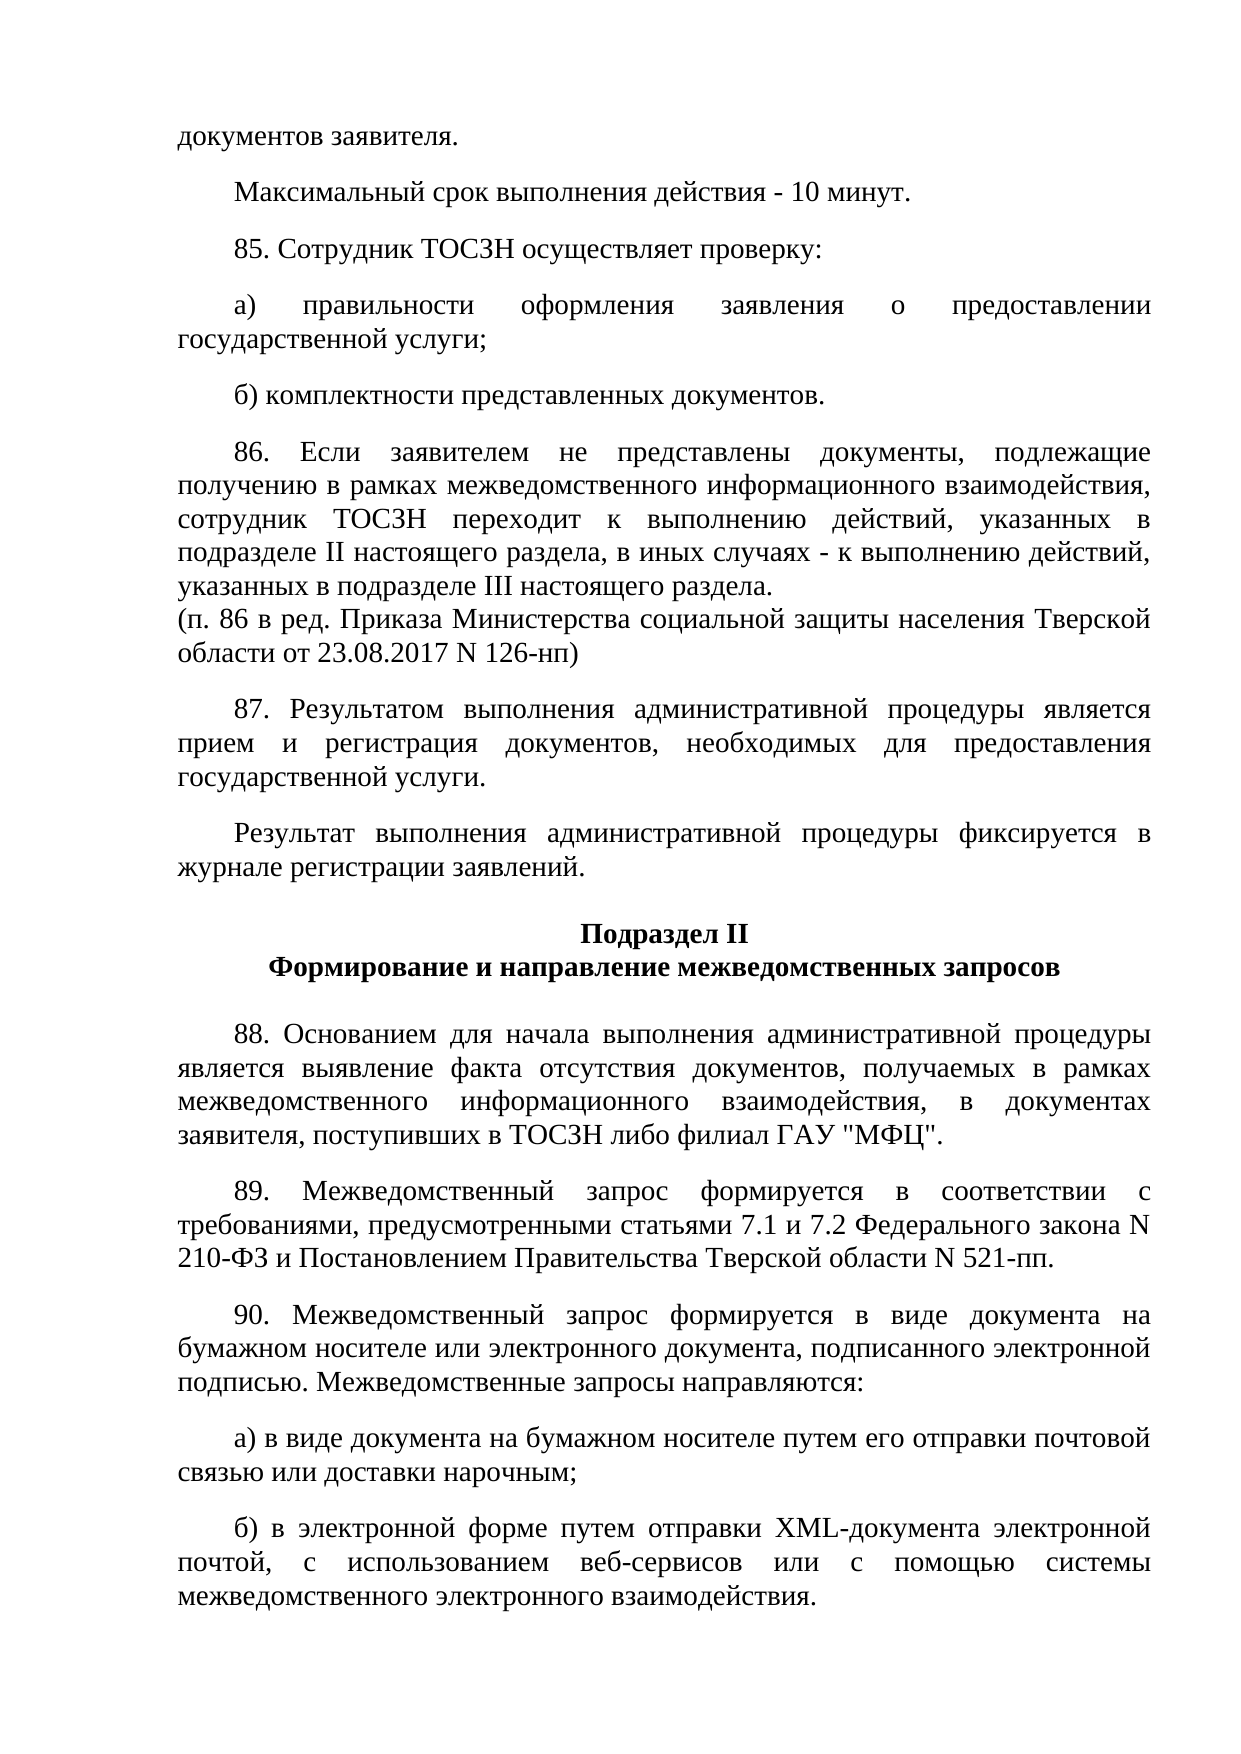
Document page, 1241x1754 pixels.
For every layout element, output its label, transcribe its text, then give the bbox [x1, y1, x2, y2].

text 85. Сотрудник ТОСЗН осуществляет проверку: [177, 231, 1152, 264]
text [177, 118, 1152, 152]
text 86. Если заявителем не представлены документы, подлежащие получению в рамках межведомственного информационного взаимодействия, сотрудник ТОСЗН переходит к выполнению действий, указанных в подразделе II настоящего раздела, в иных случаях - к выполнению действий, указанных в подразделе III настоящего раздела. [177, 434, 1152, 602]
text 89. Межведомственный запрос формируется в соответствии с требованиями, предусмотренными статьями 7.1 и 7.2 Федерального закона N 210-ФЗ и Постановлением Правительства Тверской области N 521-пп. [177, 1173, 1152, 1274]
text а) правильности оформления заявления о предоставлении государственной услуги; [177, 287, 1152, 354]
text 87. Результатом выполнения административной процедуры является прием и регистрация документов, необходимых для предоставления государственной услуги. [177, 692, 1152, 792]
text Формирование и направление межведомственных запросов [177, 949, 1152, 983]
text б) комплектности представленных документов. [177, 377, 1152, 411]
text а) в виде документа на бумажном носителе путем его отправки почтовой связью или доставки нарочным; [177, 1421, 1152, 1488]
text 90. Межведомственный запрос формируется в виде документа на бумажном носителе или электронного документа, подписанного электронной подписью. Межведомственные запросы направляются: [177, 1297, 1152, 1398]
text Результат выполнения административной процедуры фиксируется в журнале регистрации заявлений. [177, 815, 1152, 882]
text Максимальный срок выполнения действия - 10 минут. [177, 174, 1152, 208]
text (п. 86 в ред. Приказа Министерства социальной защиты населения Тверской области от 23.08.2017 N 126-нп) [177, 602, 1152, 669]
text Подраздел II [177, 916, 1152, 949]
text 88. Основанием для начала выполнения административной процедуры является выявление факта отсутствия документов, получаемых в рамках межведомственного информационного взаимодействия, в документах заявителя, поступивших в ТОСЗН либо филиал ГАУ "МФЦ". [177, 1016, 1152, 1151]
text б) в электронной форме путем отправки XML-документа электронной почтой, с использованием веб-сервисов или с помощью системы межведомственного электронного взаимодействия. [177, 1511, 1152, 1611]
